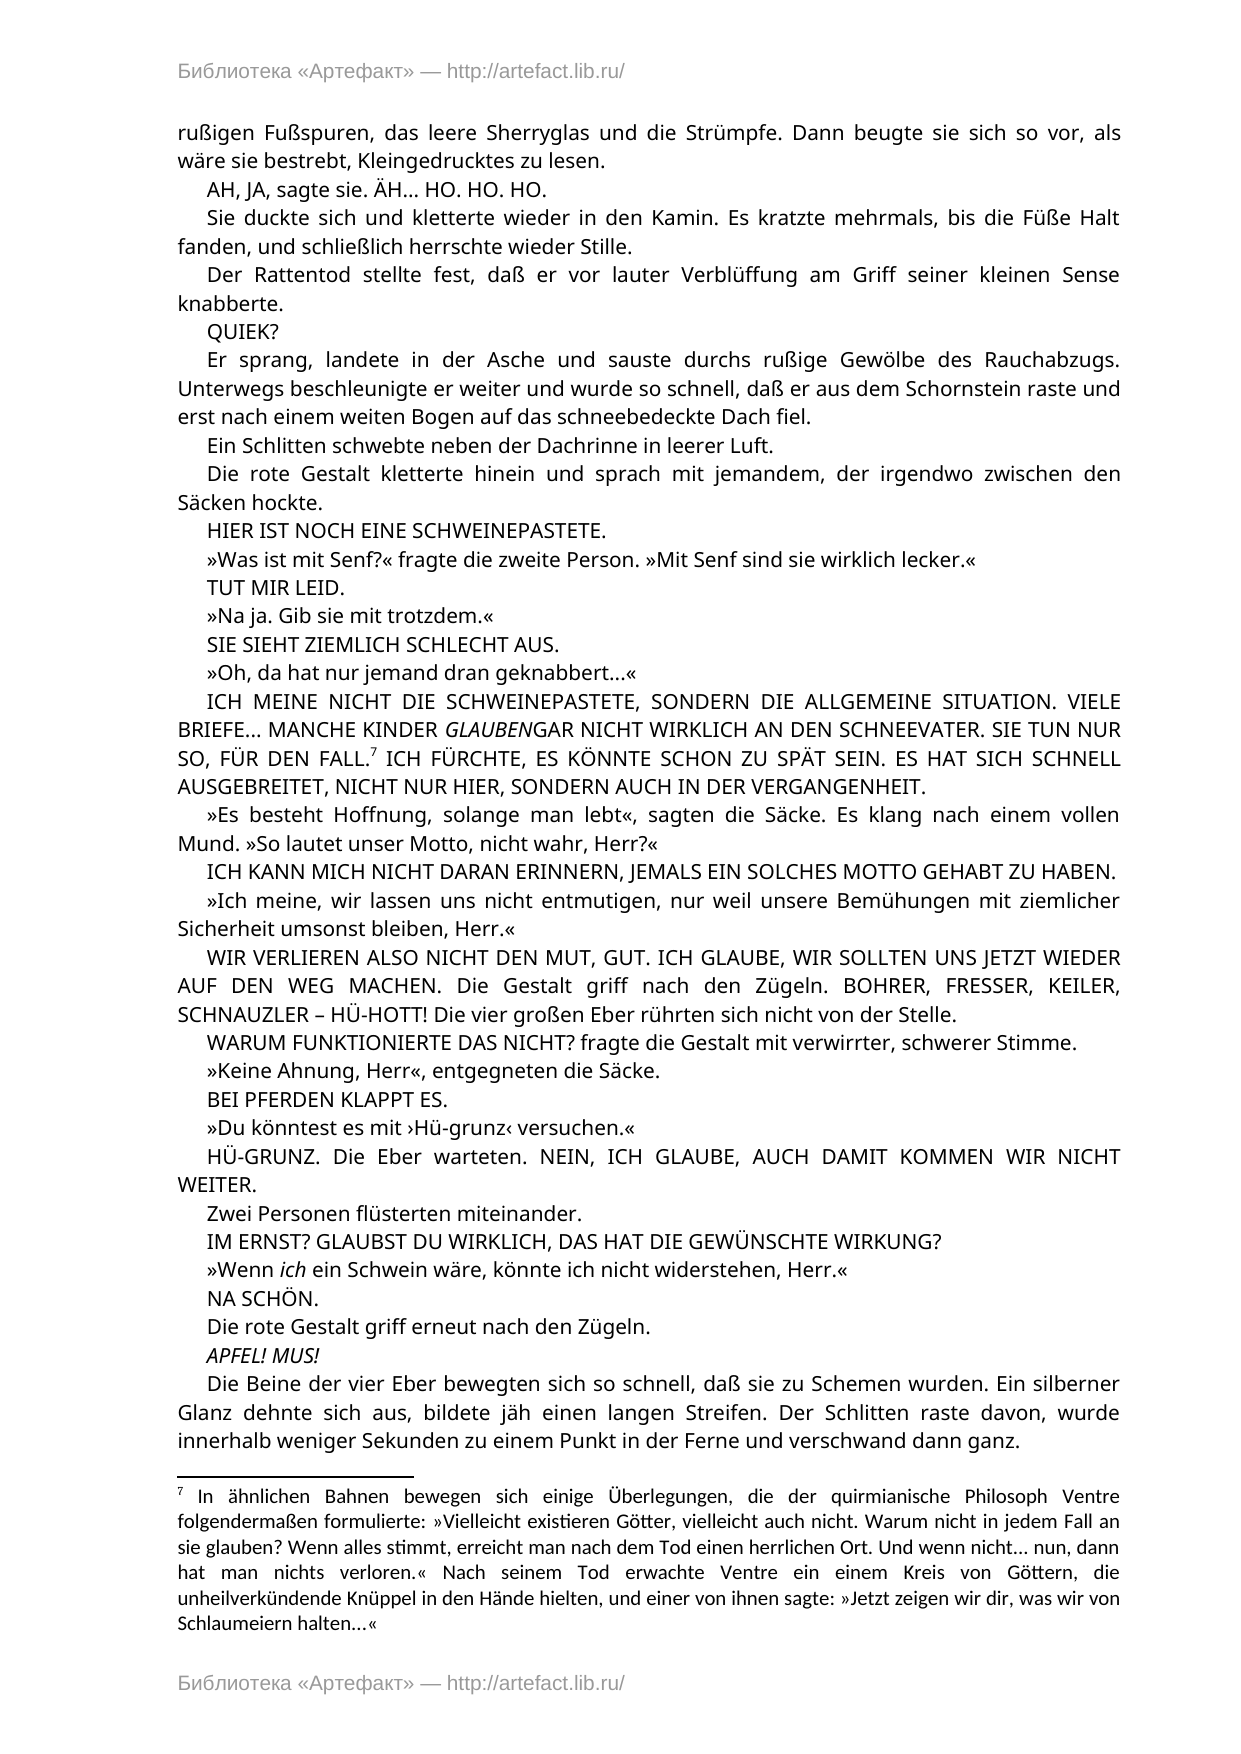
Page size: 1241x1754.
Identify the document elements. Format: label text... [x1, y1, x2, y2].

text TUT MIR LEID. [177, 573, 1122, 602]
text HÜ-GRUNZ. Die Eber warteten. NEIN, ICH GLAUBE, AUCH DAMIT KOMMEN WIR NICHT WEITER. [177, 1142, 1122, 1199]
text »Wenn ich ein Schwein wäre, könnte ich nicht widerstehen, Herr.« [177, 1256, 1122, 1284]
text »Ich meine, wir lassen uns nicht entmutigen, nur weil unsere Bemühungen mit ziemlicher Sicherheit umsonst bleiben, Herr.« [177, 886, 1122, 943]
text Der Rattentod stellte fest, daß er vor lauter Verblüffung am Griff seiner kleinen Sense knabberte. [177, 260, 1122, 317]
text IM ERNST? GLAUBST DU WIRKLICH, DAS HAT DIE GEWÜNSCHTE WIRKUNG? [177, 1227, 1122, 1256]
text Zwei Personen flüsterten miteinander. [177, 1199, 1122, 1227]
text »Du könntest es mit ›Hü-grunz‹ versuchen.« [177, 1113, 1122, 1142]
text NA SCHÖN. [177, 1284, 1122, 1312]
text Er sprang, landete in der Asche und sauste durchs rußige Gewölbe des Rauchabzugs. Unterwegs beschleunigte er weiter und wurde so schnell, daß er aus dem Schornstein raste und erst nach einem weiten Bogen auf das schneebedeckte Dach fiel. [177, 346, 1122, 431]
text APFEL! MUS! [177, 1341, 1122, 1369]
text HIER IST NOCH EINE SCHWEINEPASTETE. [177, 516, 1122, 545]
text »Na ja. Gib sie mit trotzdem.« [177, 602, 1122, 630]
text Ein Schlitten schwebte neben der Dachrinne in leerer Luft. [177, 431, 1122, 459]
text Die rote Gestalt griff erneut nach den Zügeln. [177, 1312, 1122, 1341]
text »Es besteht Hoffnung, solange man lebt«, sagten die Säcke. Es klang nach einem vollen Mund. »So lautet unser Motto, nicht wahr, Herr?« [177, 801, 1122, 857]
text ICH KANN MICH NICHT DARAN ERINNERN, JEMALS EIN SOLCHES MOTTO GEHABT ZU HABEN. [177, 857, 1122, 886]
text ICH MEINE NICHT DIE SCHWEINEPASTETE, SONDERN DIE ALLGEMEINE SITUATION. VIELE BRIEFE... MANCHE KINDER GLAUBENGAR NICHT WIRKLICH AN DEN SCHNEEVATER. SIE TUN NUR SO, FÜR DEN FALL. ICH FÜRCHTE, ES KÖNNTE SCHON ZU SPÄT SEIN. ES HAT SICH SCHNELL AUSGEBREITET, NICHT NUR HIER, SONDERN AUCH IN DER VERGANGENHEIT. [177, 687, 1122, 801]
text »Oh, da hat nur jemand dran geknabbert...« [177, 658, 1122, 687]
text QUIEK? [177, 317, 1122, 346]
text WIR VERLIEREN ALSO NICHT DEN MUT, GUT. ICH GLAUBE, WIR SOLLTEN UNS JETZT WIEDER AUF DEN WEG MACHEN. Die Gestalt griff nach den Zügeln. BOHRER, FRESSER, KEILER, SCHNAUZLER – HÜ-HOTT! Die vier großen Eber rührten sich nicht von der Stelle. [177, 943, 1122, 1028]
text WARUM FUNKTIONIERTE DAS NICHT? fragte die Gestalt mit verwirrter, schwerer Stimme. [177, 1028, 1122, 1057]
text Die rote Gestalt kletterte hinein und sprach mit jemandem, der irgendwo zwischen den Säcken hockte. [177, 459, 1122, 516]
text »Keine Ahnung, Herr«, entgegneten die Säcke. [177, 1057, 1122, 1085]
text BEI PFERDEN KLAPPT ES. [177, 1085, 1122, 1113]
text »Was ist mit Senf?« fragte die zweite Person. »Mit Senf sind sie wirklich lecker.« [177, 545, 1122, 573]
text SIE SIEHT ZIEMLICH SCHLECHT AUS. [177, 630, 1122, 658]
text Die Beine der vier Eber bewegten sich so schnell, daß sie zu Schemen wurden. Ein silberner Glanz dehnte sich aus, bildete jäh einen langen Streifen. Der Schlitten raste davon, wurde innerhalb weniger Sekunden zu einem Punkt in der Ferne und verschwand dann ganz. [177, 1369, 1122, 1455]
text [177, 118, 1122, 175]
text Sie duckte sich und kletterte wieder in den Kamin. Es kratzte mehrmals, bis die Füße Halt fanden, und schließlich herrschte wieder Stille. [177, 203, 1122, 260]
text AH, JA, sagte sie. ÄH... HO. HO. HO. [177, 175, 1122, 203]
